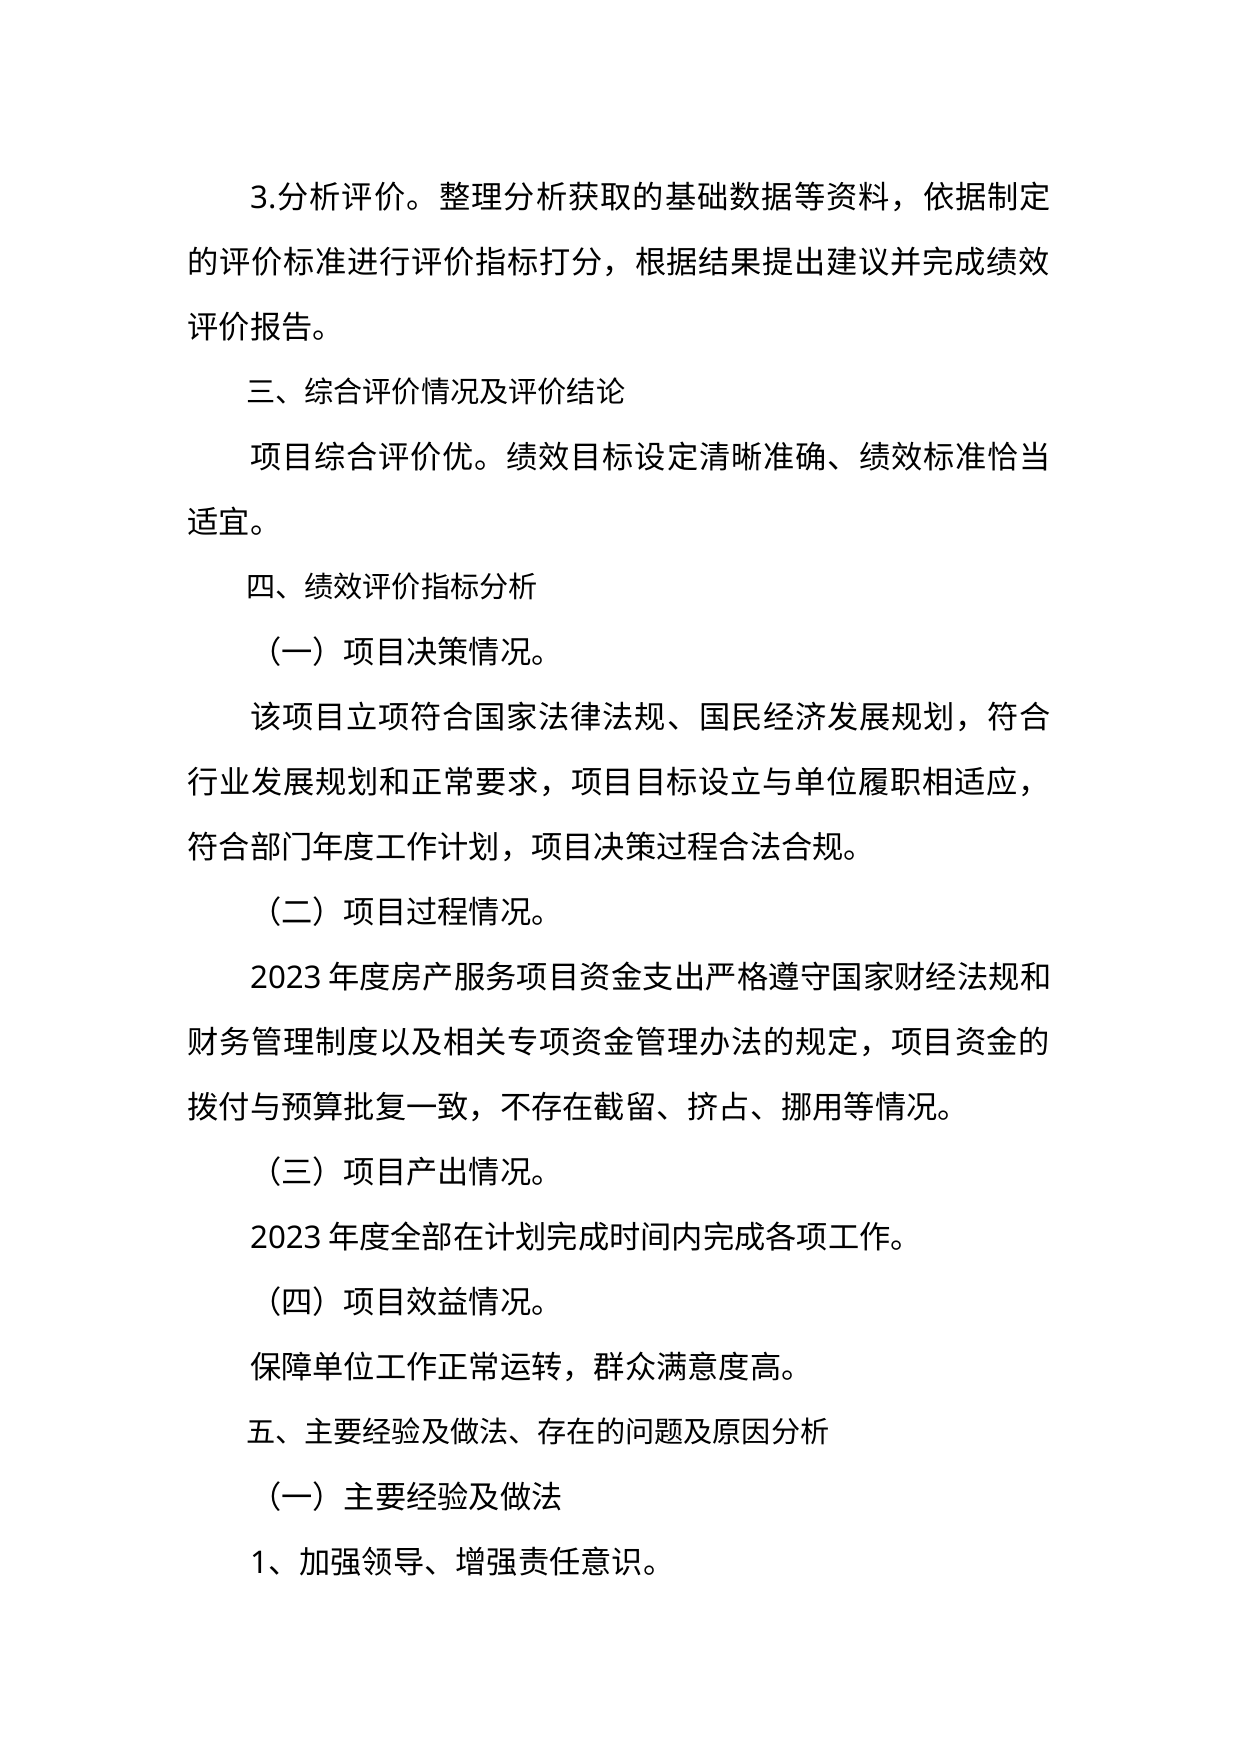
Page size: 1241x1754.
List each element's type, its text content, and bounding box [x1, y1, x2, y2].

text （四）项目效益情况。 [187, 1267, 1053, 1332]
text 该项目立项符合国家法律法规、国民经济发展规划，符合行业发展规划和正常要求，项目目标设立与单位履职相适应，符合部门年度工作计划，项目决策过程合法合规。 [187, 682, 1053, 877]
text （三）项目产出情况。 [187, 1137, 1053, 1202]
text 1、加强领导、增强责任意识。 [187, 1527, 1053, 1592]
text 四、绩效评价指标分析 [187, 552, 1053, 617]
text 保障单位工作正常运转，群众满意度高。 [187, 1332, 1053, 1397]
text （一）项目决策情况。 [187, 617, 1053, 682]
text 项目综合评价优。绩效目标设定清晰准确、绩效标准恰当适宜。 [187, 422, 1053, 552]
text 2023年度全部在计划完成时间内完成各项工作。 [187, 1202, 1053, 1267]
text 2023年度房产服务项目资金支出严格遵守国家财经法规和财务管理制度以及相关专项资金管理办法的规定，项目资金的拨付与预算批复一致，不存在截留、挤占、挪用等情况。 [187, 942, 1053, 1137]
text 3.分析评价。整理分析获取的基础数据等资料，依据制定的评价标准进行评价指标打分，根据结果提出建议并完成绩效评价报告。 [187, 162, 1053, 357]
text 三、综合评价情况及评价结论 [187, 357, 1053, 422]
text （一）主要经验及做法 [187, 1462, 1053, 1527]
text 五、主要经验及做法、存在的问题及原因分析 [187, 1397, 1053, 1462]
text （二）项目过程情况。 [187, 877, 1053, 942]
